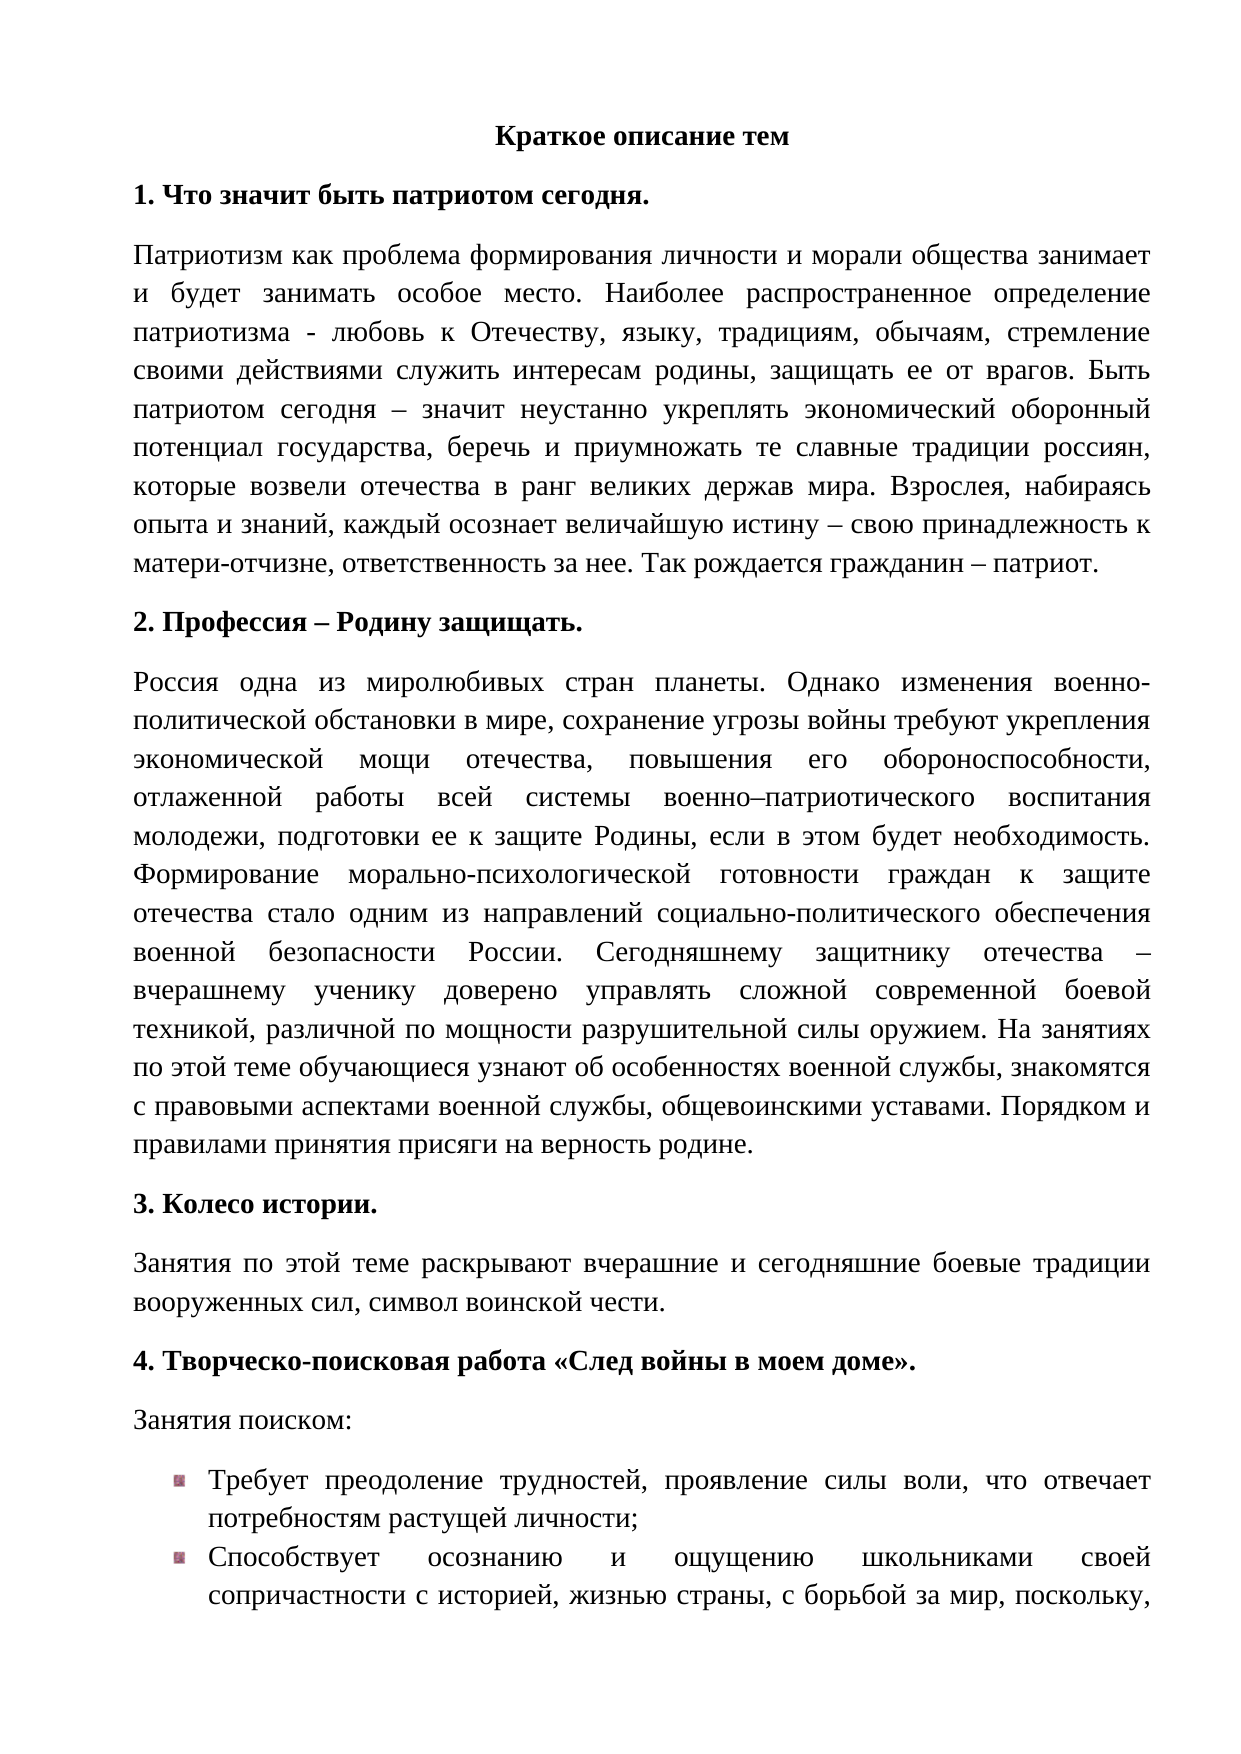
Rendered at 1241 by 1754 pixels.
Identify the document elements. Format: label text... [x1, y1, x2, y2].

text 2. Профессия – Родину защищать. [133, 604, 1152, 638]
text Краткое описание тем [133, 118, 1152, 152]
text 4. Творческо-поисковая работа «След войны в моем доме». [133, 1343, 1152, 1377]
text 3. Колесо истории. [133, 1186, 1152, 1219]
list Требует преодоление трудностей, проявление силы воли, что отвечает потребностям растущей личности; [170, 1462, 1152, 1534]
text 1. Что значит быть патриотом сегодня. [133, 177, 1152, 211]
text Россия одна из миролюбивых стран планеты. Однако изменения военно-политической обстановки в мире, сохранение угрозы войны требуют укрепления экономической мощи отечества, повышения его обороноспособности, отлаженной работы всей системы военно–патриотического воспитания молодежи, подготовки ее к защите Родины, если в этом будет необходимость. Формирование морально-психологической готовности граждан к защите отечества стало одним из направлений социально-политического обеспечения военной безопасности России. Сегодняшнему защитнику отечества – вчерашнему ученику доверено управлять сложной современной боевой техникой, различной по мощности разрушительной силы оружием. На занятиях по этой теме обучающиеся узнают об особенностях военной службы, знакомятся с правовыми аспектами военной службы, общевоинскими уставами. Порядком и правилами принятия присяги на верность родине. [133, 664, 1152, 1160]
picture [171, 1549, 188, 1567]
picture [171, 1472, 188, 1490]
text Занятия поиском: [133, 1402, 1152, 1436]
text Занятия по этой теме раскрывают вчерашние и сегодняшние боевые традиции вооруженных сил, символ воинской чести. [133, 1245, 1152, 1317]
text Патриотизм как проблема формирования личности и морали общества занимает и будет занимать особое место. Наиболее распространенное определение патриотизма - любовь к Отечеству, языку, традициям, обычаям, стремление своими действиями служить интересам родины, защищать ее от врагов. Быть патриотом сегодня – значит неустанно укреплять экономический оборонный потенциал государства, беречь и приумножать те славные традиции россиян, которые возвели отечества в ранг великих держав мира. Взрослея, набираясь опыта и знаний, каждый осознает величайшую истину – свою принадлежность к матери-отчизне, ответственность за нее. Так рождается гражданин – патриот. [133, 237, 1152, 579]
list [170, 1539, 1152, 1611]
